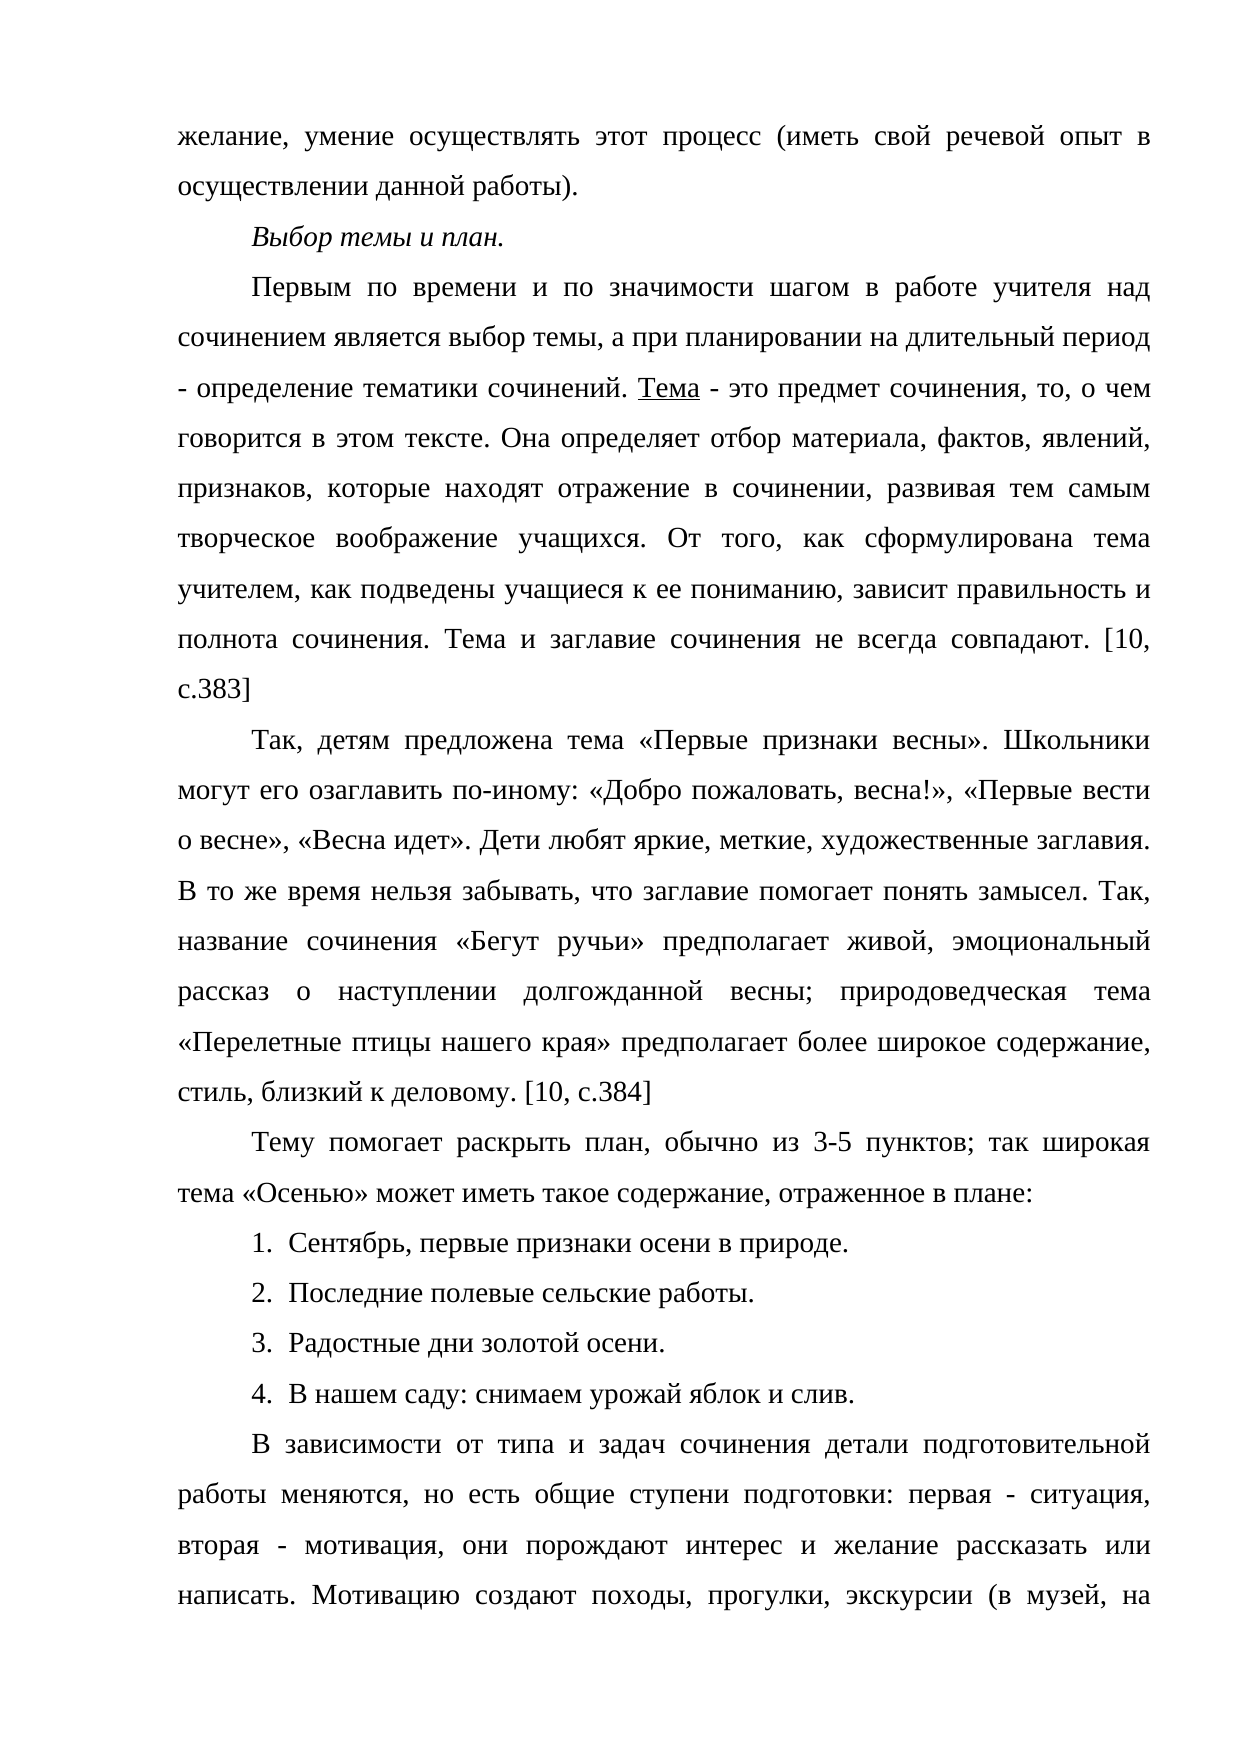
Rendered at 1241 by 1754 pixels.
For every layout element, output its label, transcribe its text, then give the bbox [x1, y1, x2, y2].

text Так, детям предложена тема «Первые признаки весны». Школьники могут его озаглавить по-иному: «Добро пожаловать, весна!», «Первые вести о весне», «Весна идет». Дети любят яркие, меткие, художественные заглавия. В то же время нельзя забывать, что заглавие помогает понять замысел. Так, название сочинения «Бегут ручьи» предполагает живой, эмоциональный рассказ о наступлении долгожданной весны; природоведческая тема «Перелетные птицы нашего края» предполагает более широкое содержание, стиль, близкий к деловому. [10, с.384] [177, 722, 1152, 1108]
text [177, 1426, 1152, 1611]
text Первым по времени и по значимости шагом в работе учителя над сочинением является выбор темы, а при планировании на длительный период - определение тематики сочинений. Тема - это предмет сочинения, то, о чем говорится в этом тексте. Она определяет отбор материала, фактов, явлений, признаков, которые находят отражение в сочинении, развивая тем самым творческое воображение учащихся. От того, как сформулирована тема учителем, как подведены учащиеся к ее пониманию, зависит правильность и полнота сочинения. Тема и заглавие сочинения не всегда совпадают. [10, с.383] [177, 269, 1152, 705]
list Радостные дни золотой осени. [177, 1326, 1152, 1359]
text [177, 118, 1152, 202]
list Последние полевые сельские работы. [177, 1275, 1152, 1309]
text Тему помогает раскрыть план, обычно из 3-5 пунктов; так широкая тема «Осенью» может иметь такое содержание, отраженное в плане: [177, 1124, 1152, 1208]
list В нашем саду: снимаем урожай яблок и слив. [177, 1376, 1152, 1409]
list Сентябрь, первые признаки осени в природе. [177, 1225, 1152, 1258]
text Выбор темы и план. [177, 219, 1152, 252]
